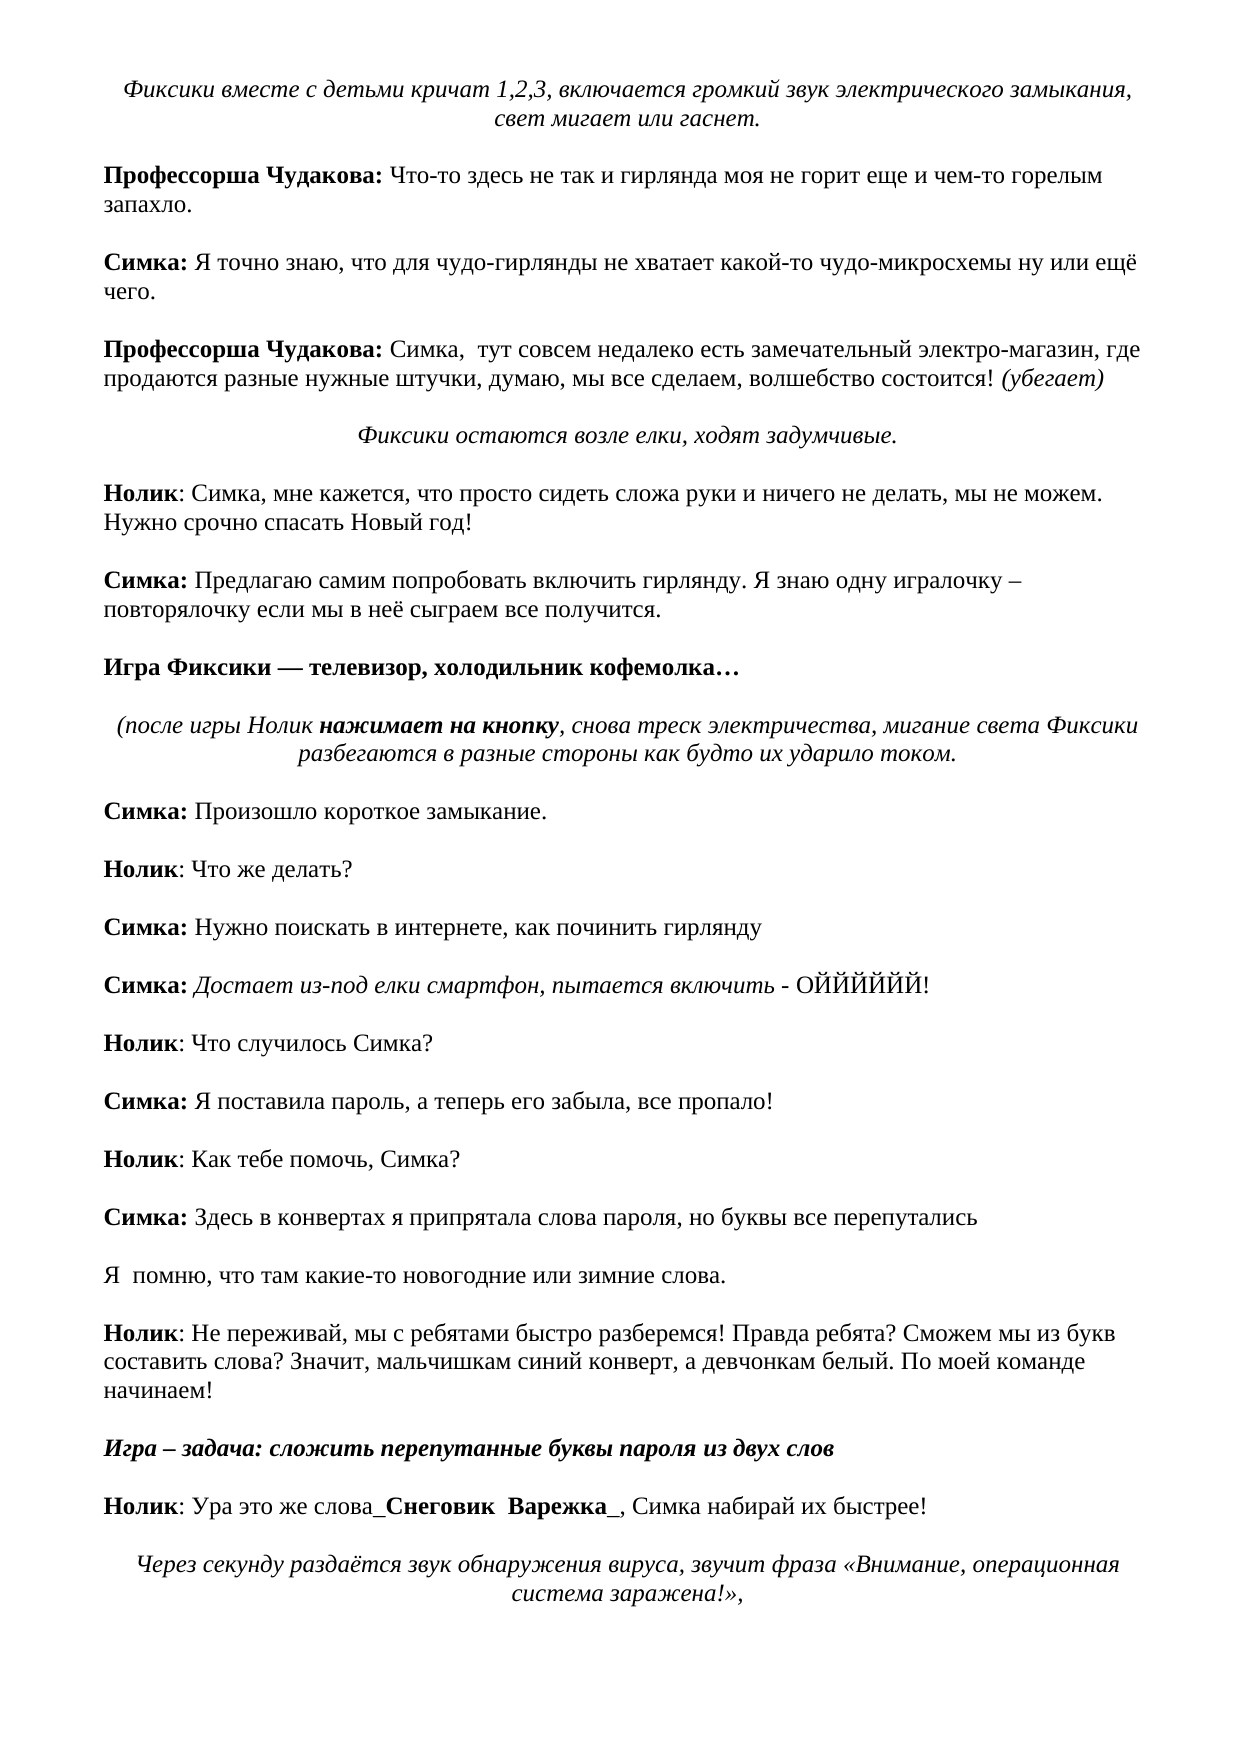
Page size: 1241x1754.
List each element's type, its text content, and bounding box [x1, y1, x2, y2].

text Профессорша Чудакова: Симка, тут совсем недалеко есть замечательный электро-магазин, где продаются разные нужные штучки, думаю, мы все сделаем, волшебство состоится! (убегает) [103, 334, 1152, 391]
text Игра Фиксики — телевизор, холодильник кофемолка… [103, 652, 1152, 681]
text Я помню, что там какие-то новогодние или зимние слова. [103, 1260, 1152, 1288]
text Симка: Я точно знаю, что для чудо-гирлянды не хватает какой-то чудо-микросхемы ну или ещё чего. [103, 247, 1152, 305]
text Игра – задача: сложить перепутанные буквы пароля из двух слов [103, 1433, 1152, 1462]
text Нолик: Симка, мне кажется, что просто сидеть сложа руки и ничего не делать, мы не можем. Нужно срочно спасать Новый год! [103, 478, 1152, 536]
text Профессорша Чудакова: Что-то здесь не так и гирлянда моя не горит еще и чем-то горелым запахло. [103, 161, 1152, 218]
text Симка: Предлагаю самим попробовать включить гирлянду. Я знаю одну игралочку – повторялочку если мы в неё сыграем все получится. [103, 565, 1152, 623]
text Симка: Нужно поискать в интернете, как починить гирлянду [103, 912, 1152, 941]
text Симка: Я поставила пароль, а теперь его забыла, все пропало! [103, 1086, 1152, 1115]
text (после игры Нолик нажимает на кнопку, снова треск электричества, мигание света Фиксики разбегаются в разные стороны как будто их ударило током. [103, 710, 1152, 767]
text Симка: Произошло короткое замыкание. [103, 796, 1152, 825]
text Нолик: Не переживай, мы с ребятами быстро разберемся! Правда ребята? Сможем мы из букв составить слова? Значит, мальчишкам синий конверт, а девчонкам белый. По моей команде начинаем! [103, 1318, 1152, 1404]
text Нолик: Ура это же слова_Снеговик Варежка_, Симка набирай их быстрее! [103, 1491, 1152, 1520]
text Фиксики остаются возле елки, ходят задумчивые. [103, 421, 1152, 449]
text Через секунду раздаётся звук обнаружения вируса, звучит фраза «Внимание, операционная система заражена!», [103, 1549, 1152, 1606]
text Симка: Достает из-под елки смартфон, пытается включить - ОЙЙЙЙЙЙ! [103, 970, 1152, 999]
text Фиксики вместе с детьми кричат 1,2,3, включается громкий звук электрического замыкания, свет мигает или гаснет. [103, 74, 1152, 131]
text Симка: Здесь в конвертах я припрятала слова пароля, но буквы все перепутались [103, 1202, 1152, 1231]
text Нолик: Что же делать? [103, 854, 1152, 883]
text Нолик: Как тебе помочь, Симка? [103, 1144, 1152, 1173]
text Нолик: Что случилось Симка? [103, 1028, 1152, 1057]
